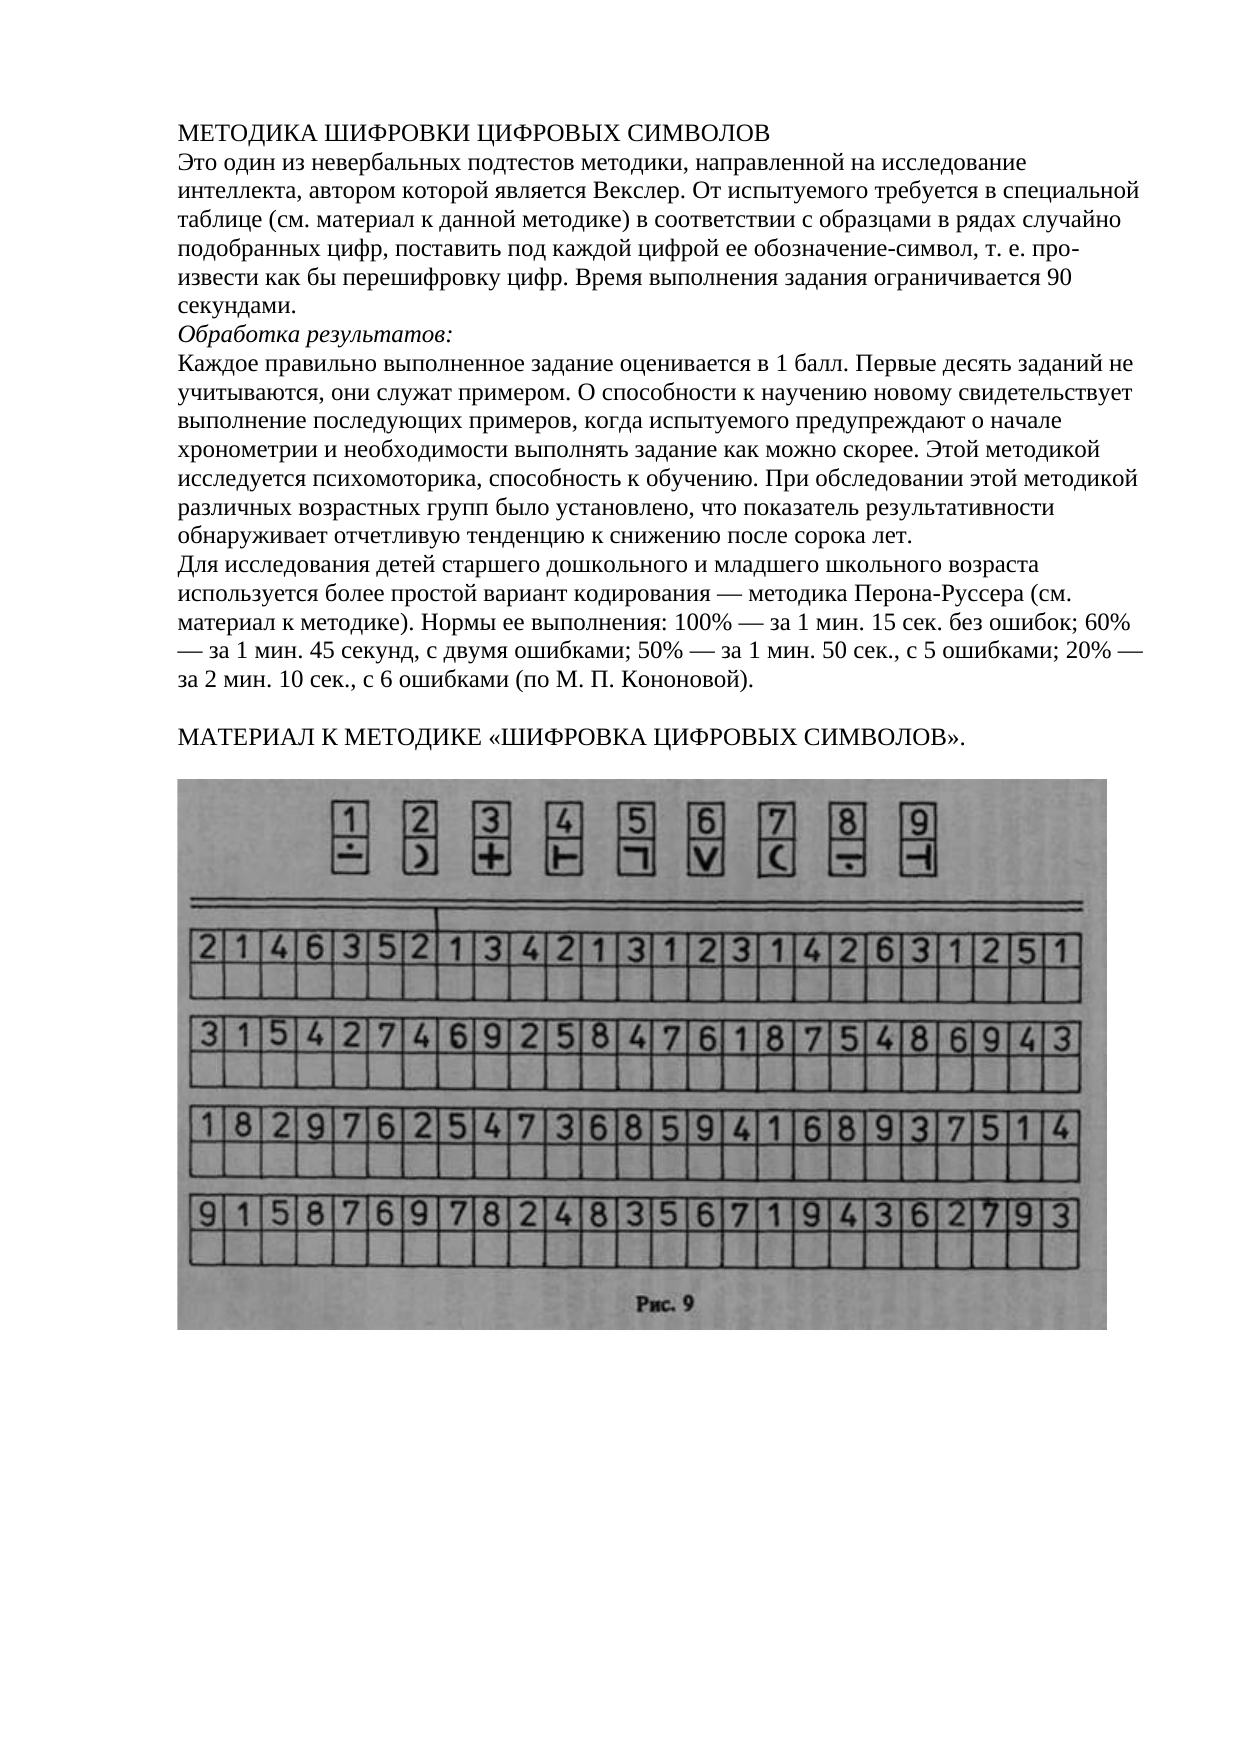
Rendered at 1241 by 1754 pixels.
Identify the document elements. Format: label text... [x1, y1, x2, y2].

picture [177, 779, 1107, 1330]
text Обработка результатов: [177, 319, 1152, 348]
text МАТЕРИАЛ К МЕТОДИКЕ «ШИФРОВКА ЦИФРОВЫХ СИМВОЛОВ». [177, 722, 1152, 751]
text Для исследования детей старшего дошкольного и младшего школьного возраста используется более простой вариант кодирования — методика Перона-Руссера (см. материал к методике). Нормы ее выполнения: 100% — за 1 мин. 15 сек. без ошибок; 60% — за 1 мин. 45 секунд, с двумя ошибками; 50% — за 1 мин. 50 сек., с 5 ошибками; 20% — за 2 мин. 10 сек., с 6 ошибками (по М. П. Кононовой). [177, 549, 1152, 693]
text Это один из невербальных подтестов методики, направленной на исследование интеллекта, автором которой является Векслер. От испытуемого требуется в специальной таблице (см. материал к данной методике) в соответствии с образцами в рядах случайно подобранных цифр, поставить под каждой цифрой ее обозначение-символ, т. е. произвести как бы перешифровку цифр. Время выполнения задания ограничивается 90 секундами. [177, 147, 1152, 319]
text Каждое правильно выполненное задание оценивается в 1 балл. Первые десять заданий не учитываются, они служат примером. О способности к научению новому свидетельствует выполнение последующих примеров, когда испытуемого предупреждают о начале хронометрии и необходимости выполнять задание как можно скорее. Этой методикой исследуется психомоторика, способность к обучению. При обследовании этой методикой различных возрастных групп было установлено, что показатель результативности обнаруживает отчетливую тенденцию к снижению после сорока лет. [177, 348, 1152, 549]
text МЕТОДИКА ШИФРОВКИ ЦИФРОВЫХ СИМВОЛОВ [177, 118, 1152, 147]
